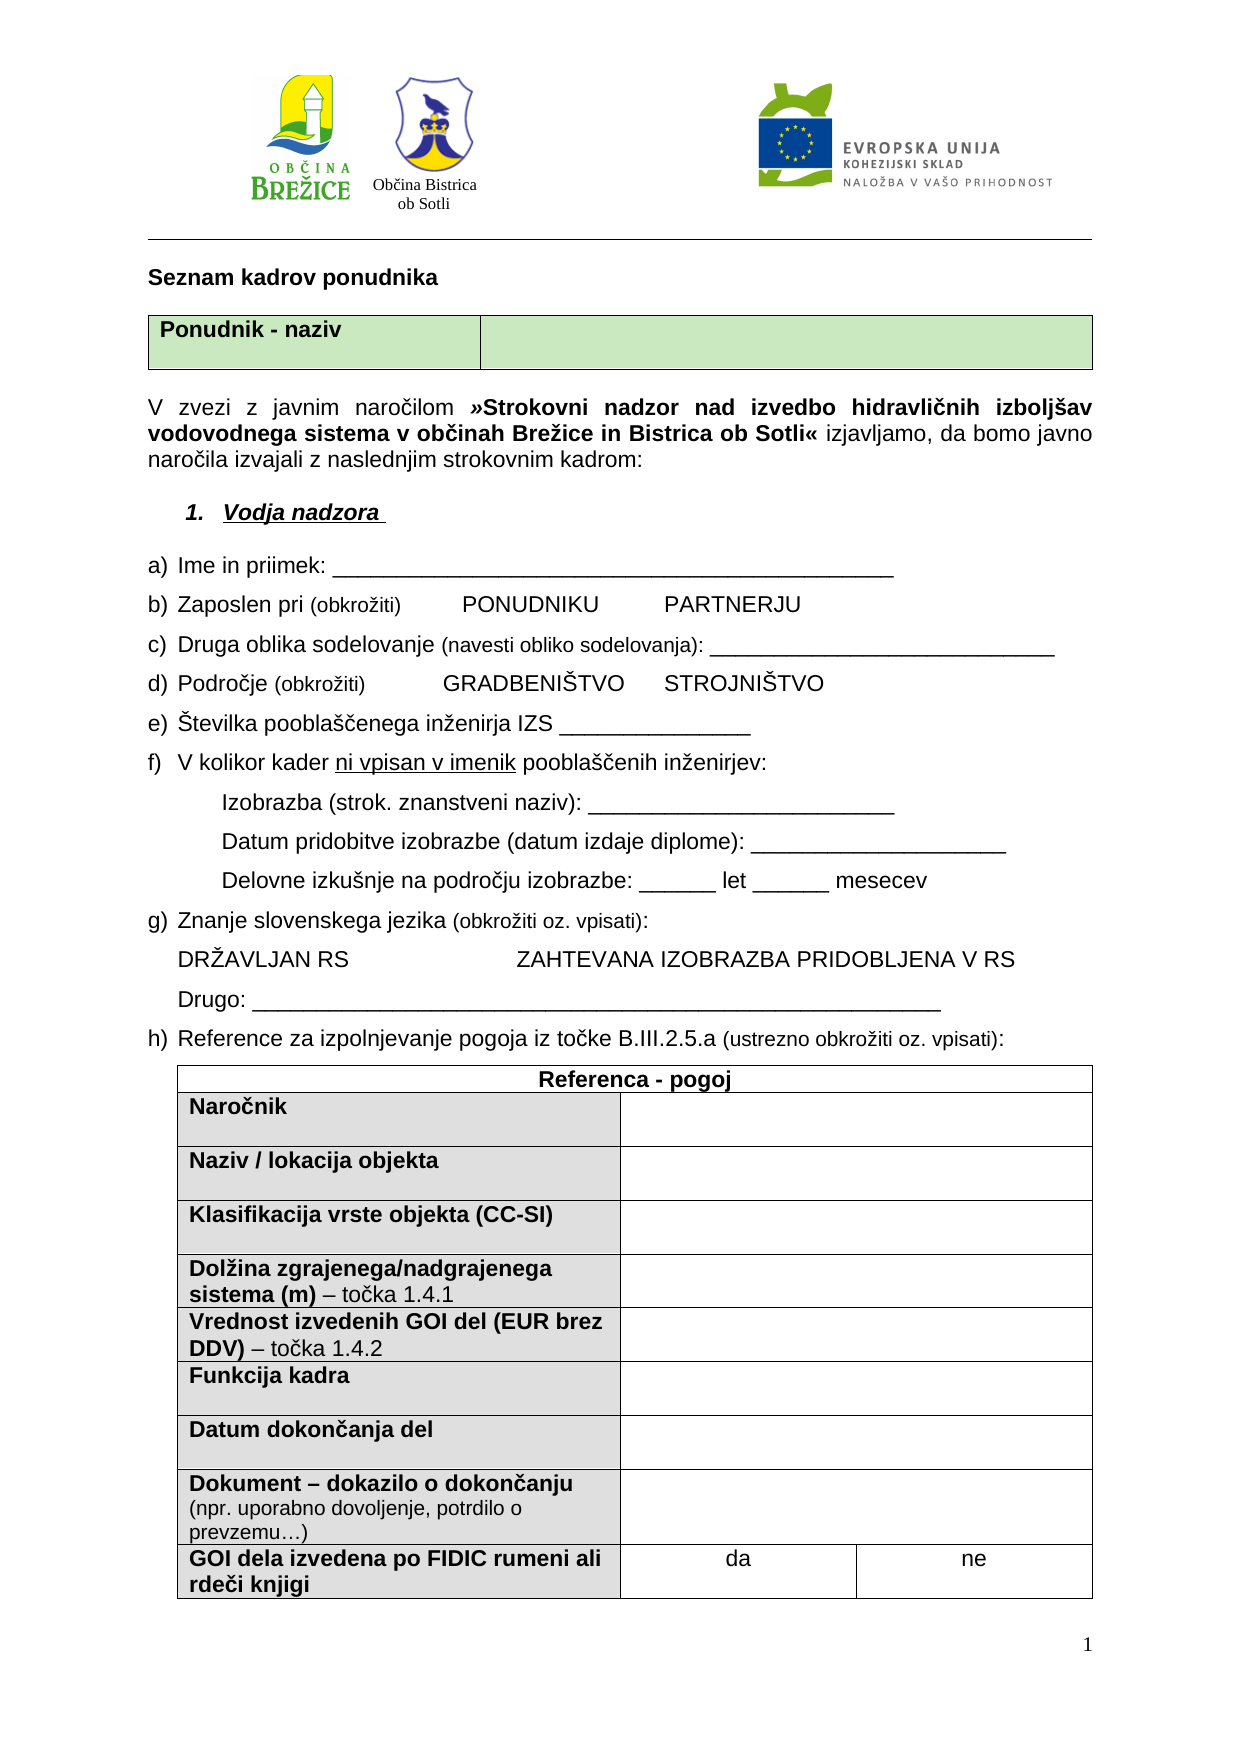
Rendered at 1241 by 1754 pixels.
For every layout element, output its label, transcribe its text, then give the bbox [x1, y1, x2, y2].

text DRŽAVLJAN RS ZAHTEVANA IZOBRAZBA PRIDOBLJENA V RS [177, 946, 1092, 973]
table_cell Datum dokončanja del [178, 1416, 620, 1468]
text Delovne izkušnje na področju izobrazbe: ______ let ______ mesecev [221, 867, 1092, 894]
table_cell Vrednost izvedenih GOI del (EUR brez DDV) – točka 1.4.2 [178, 1308, 620, 1361]
table_cell [621, 1308, 1092, 1361]
picture [743, 75, 1093, 211]
list Področje (obkrožiti) GRADBENIŠTVO STROJNIŠTVO [148, 670, 1092, 696]
table_header [481, 316, 1092, 368]
table_header Ponudnik - naziv [149, 316, 480, 368]
text Izobrazba (strok. znanstveni naziv): ________________________ [221, 788, 1092, 815]
text V zvezi z javnim naročilom »Strokovni nadzor nad izvedbo hidravličnih izboljšav vodovodnega sistema v občinah Brežice in Bistrica ob Sotli« izjavljamo, da bomo javno naročila izvajali z naslednjim strokovnim kadrom: [148, 393, 1092, 473]
list Druga oblika sodelovanje (navesti obliko sodelovanja): ___________________________ [148, 631, 1092, 657]
table_cell Naročnik [178, 1093, 620, 1146]
table_cell Funkcija kadra [178, 1362, 620, 1415]
list Ime in priimek: ____________________________________________ [148, 552, 1092, 578]
list Vodja nadzora [185, 499, 1092, 525]
table_cell Naziv / lokacija objekta [178, 1147, 620, 1200]
text Drugo: ______________________________________________________ [177, 986, 1092, 1012]
list Zaposlen pri (obkrožiti) PONUDNIKU PARTNERJU [148, 591, 1092, 617]
table_cell [621, 1470, 1092, 1544]
table_cell da [621, 1545, 856, 1598]
list Znanje slovenskega jezika (obkrožiti oz. vpisati): [148, 907, 1092, 933]
list V kolikor kader ni vpisan v imenik pooblaščenih inženirjev: [148, 749, 1092, 775]
table_cell [621, 1255, 1092, 1307]
table_cell Dokument – dokazilo o dokončanju (npr. uporabno dovoljenje, potrdilo o prevzemu…) [178, 1470, 620, 1544]
table_cell [621, 1201, 1092, 1253]
table_cell Klasifikacija vrste objekta (CC-SI) [178, 1201, 620, 1253]
list Številka pooblaščenega inženirja IZS _______________ [148, 709, 1092, 736]
list Reference za izpolnjevanje pogoja iz točke B.III.2.5.a (ustrezno obkrožiti oz. vpisati): [148, 1025, 1092, 1052]
picture [251, 75, 350, 200]
text Seznam kadrov ponudnika [148, 264, 1092, 291]
table_cell Dolžina zgrajenega/nadgrajenega sistema (m) – točka 1.4.1 [178, 1255, 620, 1307]
table_header Referenca - pogoj [178, 1066, 1092, 1092]
table_cell [621, 1416, 1092, 1468]
table_cell [621, 1362, 1092, 1415]
table_cell GOI dela izvedena po FIDIC rumeni ali rdeči knjigi [178, 1545, 620, 1598]
table_cell [621, 1147, 1092, 1200]
table_cell ne [857, 1545, 1092, 1598]
text Datum pridobitve izobrazbe (datum izdaje diplome): ____________________ [221, 828, 1092, 854]
picture [392, 73, 477, 175]
table_cell [621, 1093, 1092, 1146]
